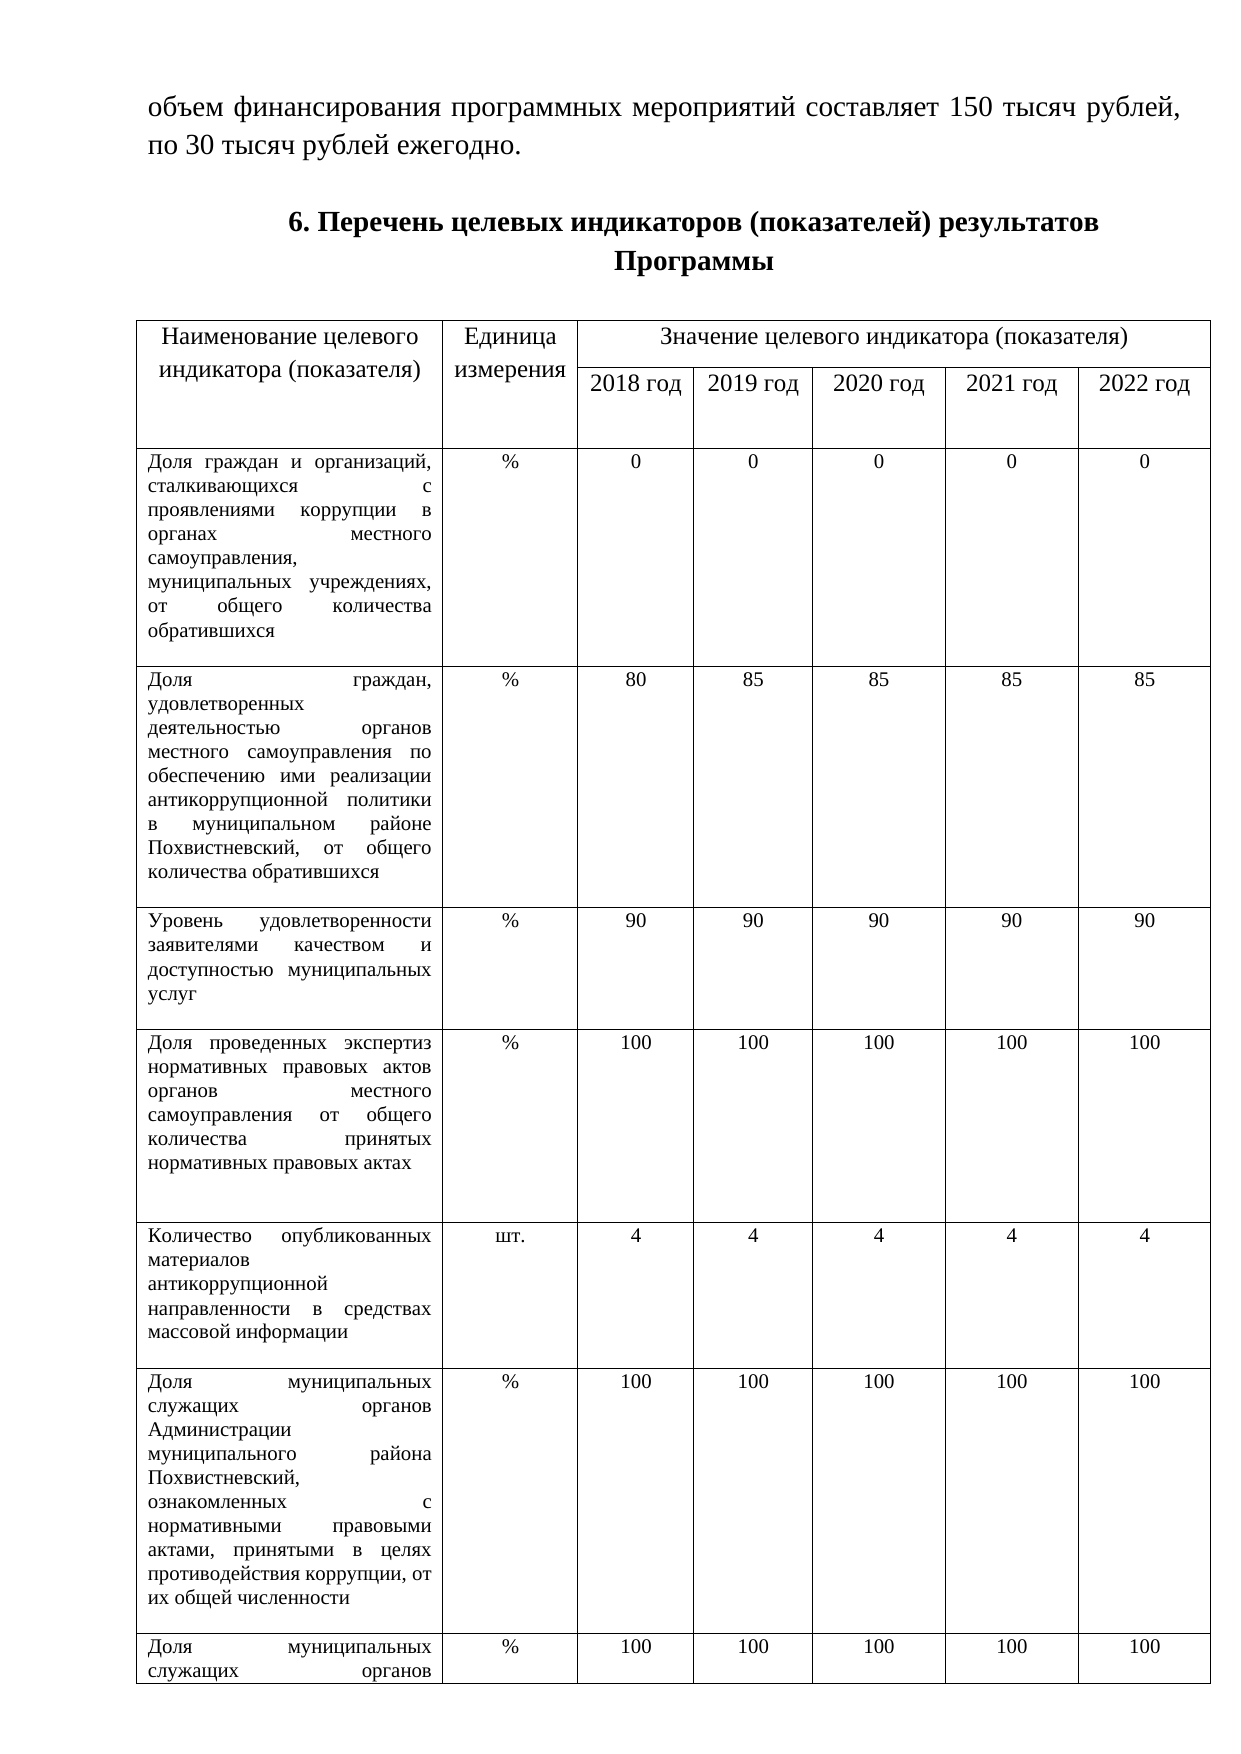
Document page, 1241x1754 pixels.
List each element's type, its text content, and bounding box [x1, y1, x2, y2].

table_cell 100 [813, 1369, 945, 1633]
table_cell 100 [1079, 1030, 1210, 1222]
table_cell Доля граждан, удовлетворенных деятельностью органов местного самоуправления по обеспечению ими реализации антикоррупционной политики в муниципальном районе Похвистневский, от общего количества обратившихся [137, 667, 442, 907]
table_cell 100 [1079, 1634, 1210, 1682]
table_cell 100 [578, 1369, 693, 1633]
table_cell 100 [694, 1369, 812, 1633]
table_cell 100 [813, 1030, 945, 1222]
table_cell 0 [578, 449, 693, 666]
table_cell 100 [946, 1634, 1078, 1682]
table_cell 90 [946, 908, 1078, 1029]
table_header Значение целевого индикатора (показателя) [578, 321, 1210, 367]
table_cell Уровень удовлетворенности заявителями качеством и доступностью муниципальных услуг [137, 908, 442, 1029]
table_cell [137, 1634, 442, 1682]
table_cell 80 [578, 667, 693, 907]
table_cell 4 [813, 1223, 945, 1368]
table_cell 100 [694, 1030, 812, 1222]
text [148, 89, 1181, 161]
table_cell Доля граждан и организаций, сталкивающихся с проявлениями коррупции в органах местного самоуправления, муниципальных учреждениях, от общего количества обратившихся [137, 449, 442, 666]
table_cell 2019 год [694, 368, 812, 448]
table_cell 4 [578, 1223, 693, 1368]
table_cell % [443, 908, 577, 1029]
text 6. Перечень целевых индикаторов (показателей) результатов Программы [207, 204, 1181, 276]
table_cell 100 [946, 1030, 1078, 1222]
table_cell 100 [578, 1030, 693, 1222]
table_header Наименование целевого индикатора (показателя) [137, 321, 442, 448]
table_cell 2018 год [578, 368, 693, 448]
table_cell 85 [813, 667, 945, 907]
table_cell Количество опубликованных материалов антикоррупционной направленности в средствах массовой информации [137, 1223, 442, 1368]
table_cell 2020 год [813, 368, 945, 448]
table_cell 0 [946, 449, 1078, 666]
table_cell % [443, 1634, 577, 1682]
table_cell 85 [694, 667, 812, 907]
table_header Единица измерения [443, 321, 577, 448]
table_cell 100 [813, 1634, 945, 1682]
table_cell Доля проведенных экспертиз нормативных правовых актов органов местного самоуправления от общего количества принятых нормативных правовых актах [137, 1030, 442, 1222]
table_cell 4 [1079, 1223, 1210, 1368]
table_cell Доля муниципальных служащих органов Администрации муниципального района Похвистневский, ознакомленных с нормативными правовыми актами, принятыми в целях противодействия коррупции, от их общей численности [137, 1369, 442, 1633]
table_cell % [443, 1369, 577, 1633]
table_cell 0 [694, 449, 812, 666]
table_cell 90 [1079, 908, 1210, 1029]
table_cell 90 [578, 908, 693, 1029]
table_cell 90 [694, 908, 812, 1029]
table_cell шт. [443, 1223, 577, 1368]
table_cell % [443, 667, 577, 907]
table_cell 100 [578, 1634, 693, 1682]
table_cell 90 [813, 908, 945, 1029]
table_cell % [443, 449, 577, 666]
table_cell 2022 год [1079, 368, 1210, 448]
table_cell % [443, 1030, 577, 1222]
table_cell 0 [1079, 449, 1210, 666]
table_cell 100 [1079, 1369, 1210, 1633]
table_cell 85 [1079, 667, 1210, 907]
table_cell 0 [813, 449, 945, 666]
table_cell 2021 год [946, 368, 1078, 448]
table_cell 4 [694, 1223, 812, 1368]
table_cell 100 [694, 1634, 812, 1682]
table_cell 85 [946, 667, 1078, 907]
table_cell 4 [946, 1223, 1078, 1368]
table_cell 100 [946, 1369, 1078, 1633]
